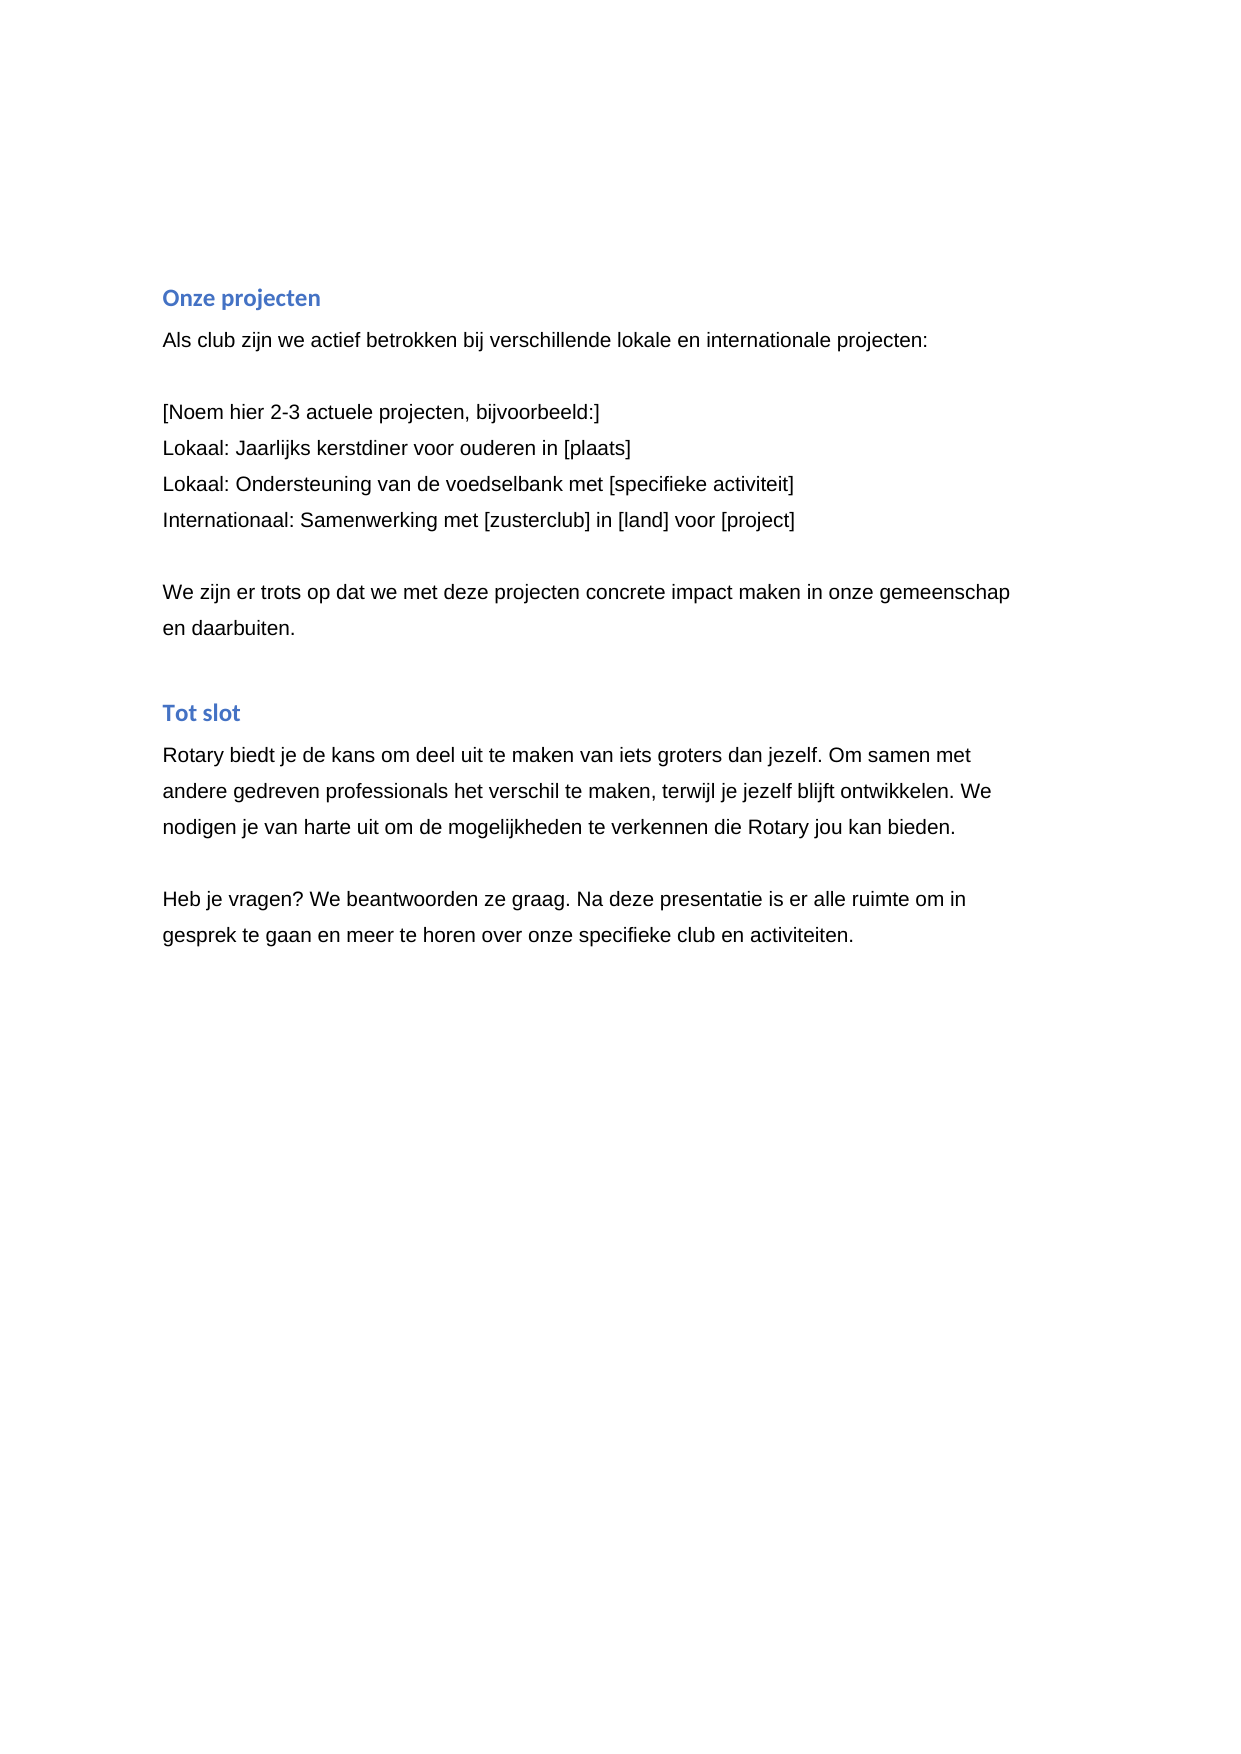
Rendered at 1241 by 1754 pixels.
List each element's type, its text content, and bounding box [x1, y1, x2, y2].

text We zijn er trots op dat we met deze projecten concrete impact maken in onze gemeenschap en daarbuiten. [162, 544, 1019, 640]
text Lokaal: Jaarlijks kerstdiner voor ouderen in [plaats] [162, 436, 1019, 460]
text Internationaal: Samenwerking met [zusterclub] in [land] voor [project] [162, 508, 1019, 532]
text Tot slot [162, 652, 1019, 728]
text Als club zijn we actief betrokken bij verschillende lokale en internationale projecten: [162, 328, 1019, 352]
text Heb je vragen? We beantwoorden ze graag. Na deze presentatie is er alle ruimte om in gesprek te gaan en meer te horen over onze specifieke club en activiteiten. [162, 887, 1019, 947]
text Rotary biedt je de kans om deel uit te maken van iets groters dan jezelf. Om samen met andere gedreven professionals het verschil te maken, terwijl je jezelf blijft ontwikkelen. We nodigen je van harte uit om de mogelijkheden te verkennen die Rotary jou kan bieden. [162, 743, 1019, 875]
text [Noem hier 2-3 actuele projecten, bijvoorbeeld:] [162, 364, 1019, 424]
text Onze projecten [162, 237, 1019, 313]
text Lokaal: Ondersteuning van de voedselbank met [specifieke activiteit] [162, 472, 1019, 496]
